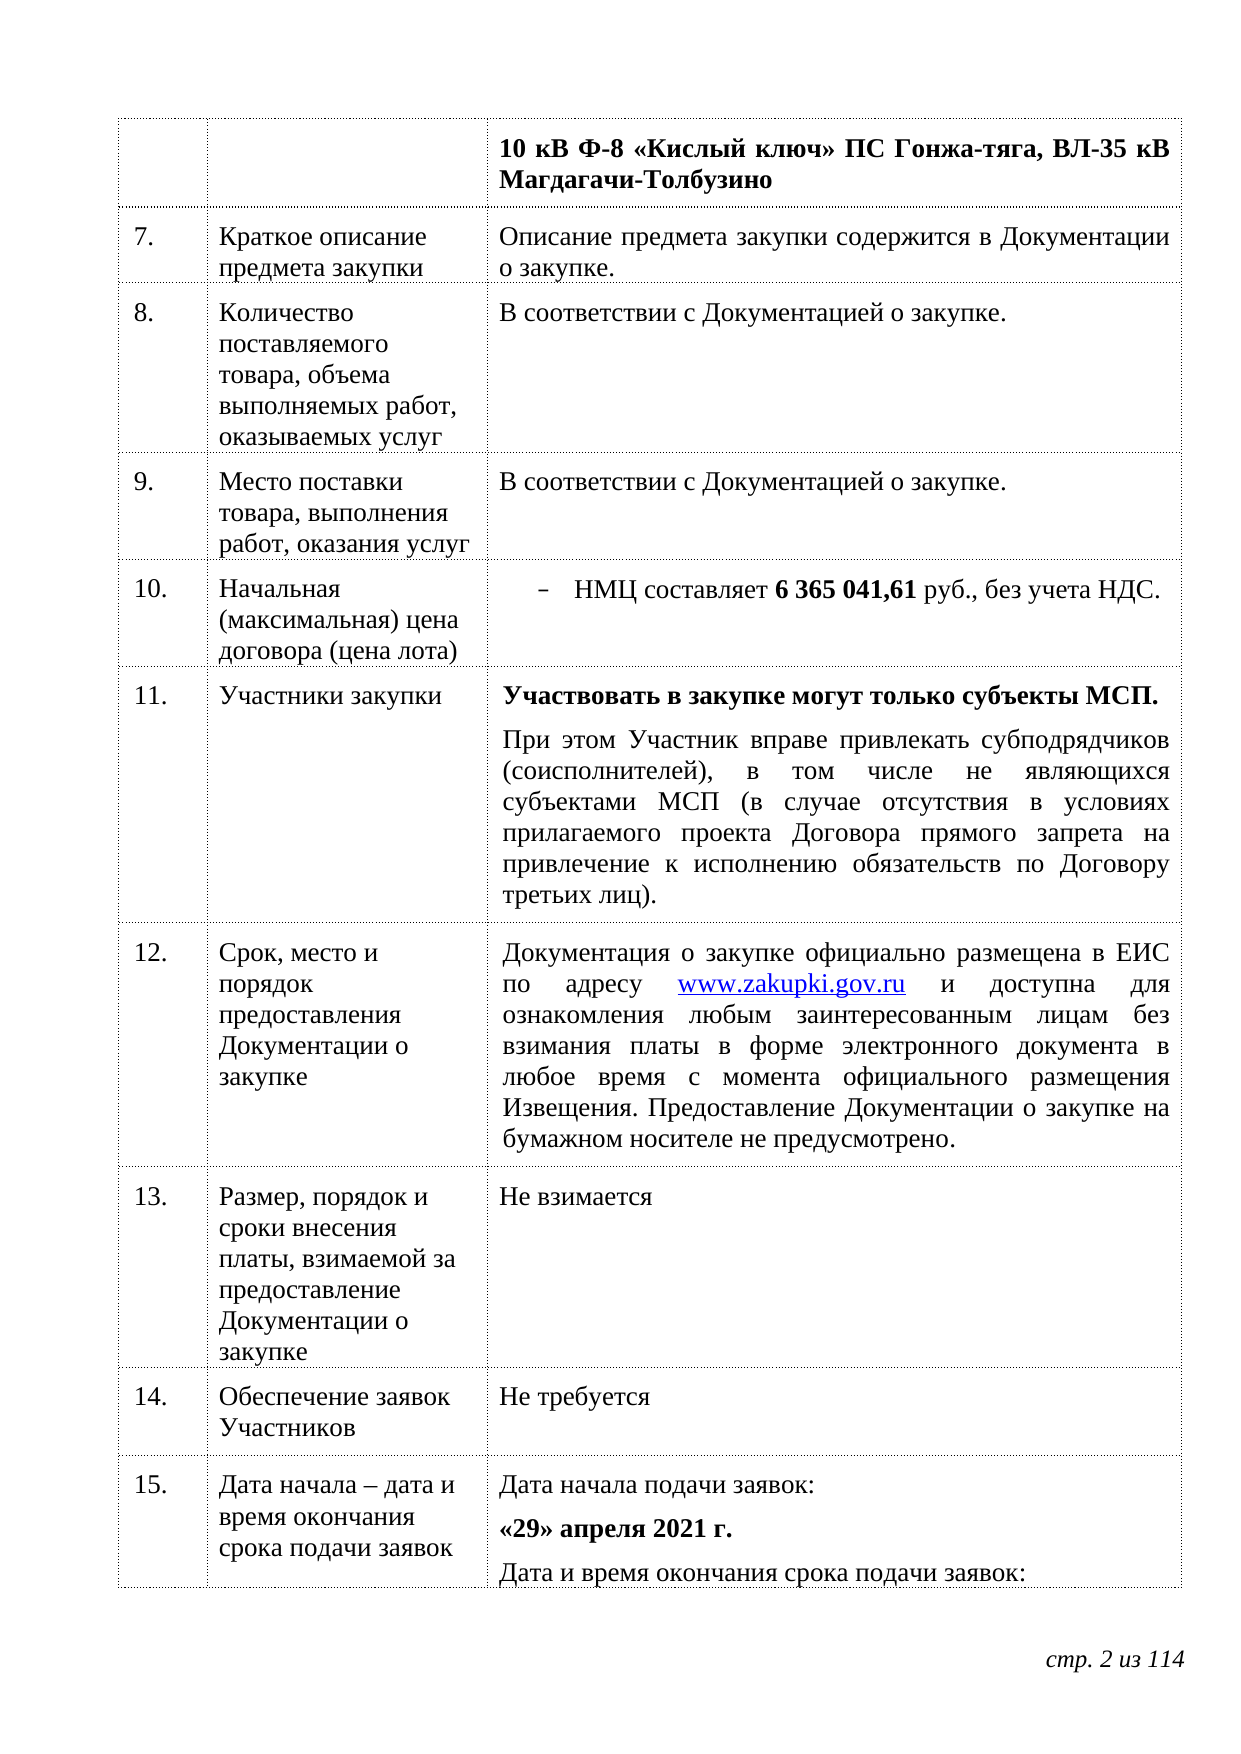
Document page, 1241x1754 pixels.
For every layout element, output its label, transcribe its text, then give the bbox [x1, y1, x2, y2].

table_cell Не требуется [488, 1367, 1182, 1455]
table_cell [119, 206, 207, 282]
table_cell Не взимается [488, 1166, 1182, 1367]
table_cell [119, 1455, 207, 1587]
table_cell Описание предмета закупки содержится в Документации о закупке. [488, 206, 1182, 282]
table_cell [119, 118, 207, 206]
table_cell Участвовать в закупке могут только субъекты МСП. При этом Участник вправе привлекать субподрядчиков (соисполнителей), в том числе не являющихся субъектами МСП (в случае отсутствия в условиях прилагаемого проекта Договора прямого запрета на привлечение к исполнению обязательств по Договору третьих лиц). [488, 666, 1182, 922]
table_cell В соответствии с Документацией о закупке. [488, 282, 1182, 452]
table_cell [119, 922, 207, 1166]
table_cell В соответствии с Документацией о закупке. [488, 452, 1182, 558]
table_cell Краткое описание предмета закупки [207, 206, 488, 282]
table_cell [207, 1455, 488, 1587]
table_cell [488, 1455, 1182, 1587]
table_cell Количество поставляемого товара, объема выполняемых работ, оказываемых услуг [207, 282, 488, 452]
table_cell [119, 282, 207, 452]
table_cell Документация о закупке официально размещена в ЕИС по адресу www.zakupki.gov.ru и доступна для ознакомления любым заинтересованным лицам без взимания платы в форме электронного документа в любое время с момента официального размещения Извещения. Предоставление Документации о закупке на бумажном носителе не предусмотрено. [488, 922, 1182, 1166]
table_cell НМЦ составляет 6 365 041,61 руб., без учета НДС. [488, 559, 1182, 666]
table_cell [119, 1166, 207, 1367]
table_cell [119, 559, 207, 666]
table_cell Место поставки товара, выполнения работ, оказания услуг [207, 452, 488, 558]
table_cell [207, 118, 488, 206]
table_cell [119, 1367, 207, 1455]
table_cell [119, 666, 207, 922]
table_cell Участники закупки [207, 666, 488, 922]
table_cell [119, 452, 207, 558]
table_cell Обеспечение заявок Участников [207, 1367, 488, 1455]
table_cell Срок, место и порядок предоставления Документации о закупке [207, 922, 488, 1166]
table_cell Начальная (максимальная) цена договора (цена лота) [207, 559, 488, 666]
table_cell Размер, порядок и сроки внесения платы, взимаемой за предоставление Документации о закупке [207, 1166, 488, 1367]
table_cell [488, 118, 1182, 206]
